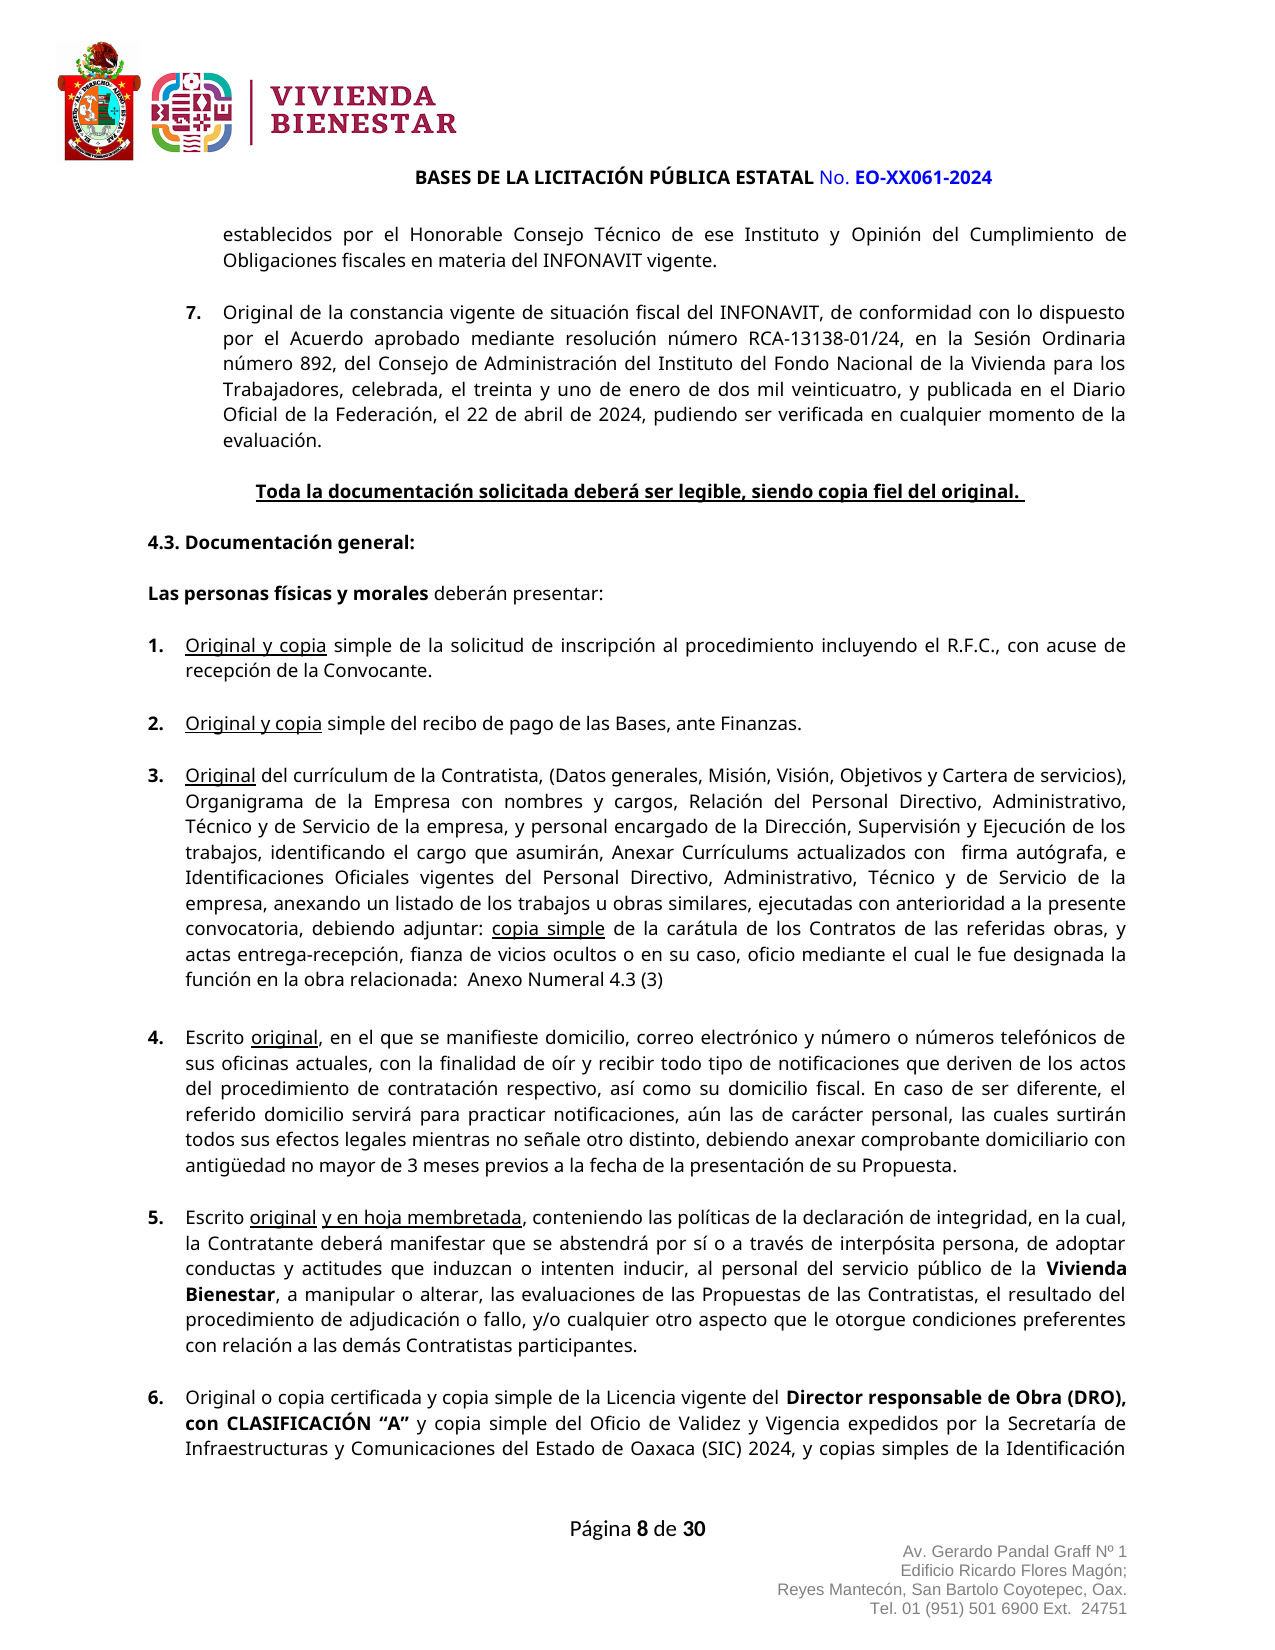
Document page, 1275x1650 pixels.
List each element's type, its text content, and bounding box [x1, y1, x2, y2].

list Escrito original y en hoja membretada, conteniendo las políticas de la declaración de integridad, en la cual, la Contratante deberá manifestar que se abstendrá por sí o a través de interpósita persona, de adoptar conductas y actitudes que induzcan o intenten inducir, al personal del servicio público de la Vivienda Bienestar, a manipular o alterar, las evaluaciones de las Propuestas de las Contratistas, el resultado del procedimiento de adjudicación o fallo, y/o cualquier otro aspecto que le otorgue condiciones preferentes con relación a las demás Contratistas participantes. [148, 1204, 1127, 1358]
list Original y copia simple de la solicitud de inscripción al procedimiento incluyendo el R.F.C., con acuse de recepción de la Convocante. [148, 632, 1127, 683]
picture [147, 64, 473, 161]
list Original de la constancia vigente de situación fiscal del INFONAVIT, de conformidad con lo dispuesto por el Acuerdo aprobado mediante resolución número RCA-13138-01/24, en la Sesión Ordinaria número 892, del Consejo de Administración del Instituto del Fondo Nacional de la Vivienda para los Trabajadores, celebrada, el treinta y uno de enero de dos mil veinticuatro, y publicada en el Diario Oficial de la Federación, el 22 de abril de 2024, pudiendo ser verificada en cualquier momento de la evaluación. [186, 299, 1127, 452]
list Original del currículum de la Contratista, (Datos generales, Misión, Visión, Objetivos y Cartera de servicios), Organigrama de la Empresa con nombres y cargos, Relación del Personal Directivo, Administrativo, Técnico y de Servicio de la empresa, y personal encargado de la Dirección, Supervisión y Ejecución de los trabajos, identificando el cargo que asumirán, Anexar Currículums actualizados con firma autógrafa, e Identificaciones Oficiales vigentes del Personal Directivo, Administrativo, Técnico y de Servicio de la empresa, anexando un listado de los trabajos u obras similares, ejecutadas con anterioridad a la presente convocatoria, debiendo adjuntar: copia simple de la carátula de los Contratos de las referidas obras, y actas entrega-recepción, fianza de vicios ocultos o en su caso, oficio mediante el cual le fue designada la función en la obra relacionada: Anexo Numeral 4.3 (3) [148, 762, 1127, 992]
text Las personas físicas y morales deberán presentar: [148, 581, 1127, 606]
list Escrito original, en el que se manifieste domicilio, correo electrónico y número o números telefónicos de sus oficinas actuales, con la finalidad de oír y recibir todo tipo de notificaciones que deriven de los actos del procedimiento de contratación respectivo, así como su domicilio fiscal. En caso de ser diferente, el referido domicilio servirá para practicar notificaciones, aún las de carácter personal, las cuales surtirán todos sus efectos legales mientras no señale otro distinto, debiendo anexar comprobante domiciliario con antigüedad no mayor de 3 meses previos a la fecha de la presentación de su Propuesta. [148, 1024, 1127, 1178]
picture [55, 41, 143, 163]
text Toda la documentación solicitada deberá ser legible, siendo copia fiel del original. [148, 478, 1127, 504]
text 4.3. Documentación general: [148, 529, 1127, 555]
list Original y copia simple del recibo de pago de las Bases, ante Finanzas. [148, 710, 1127, 736]
